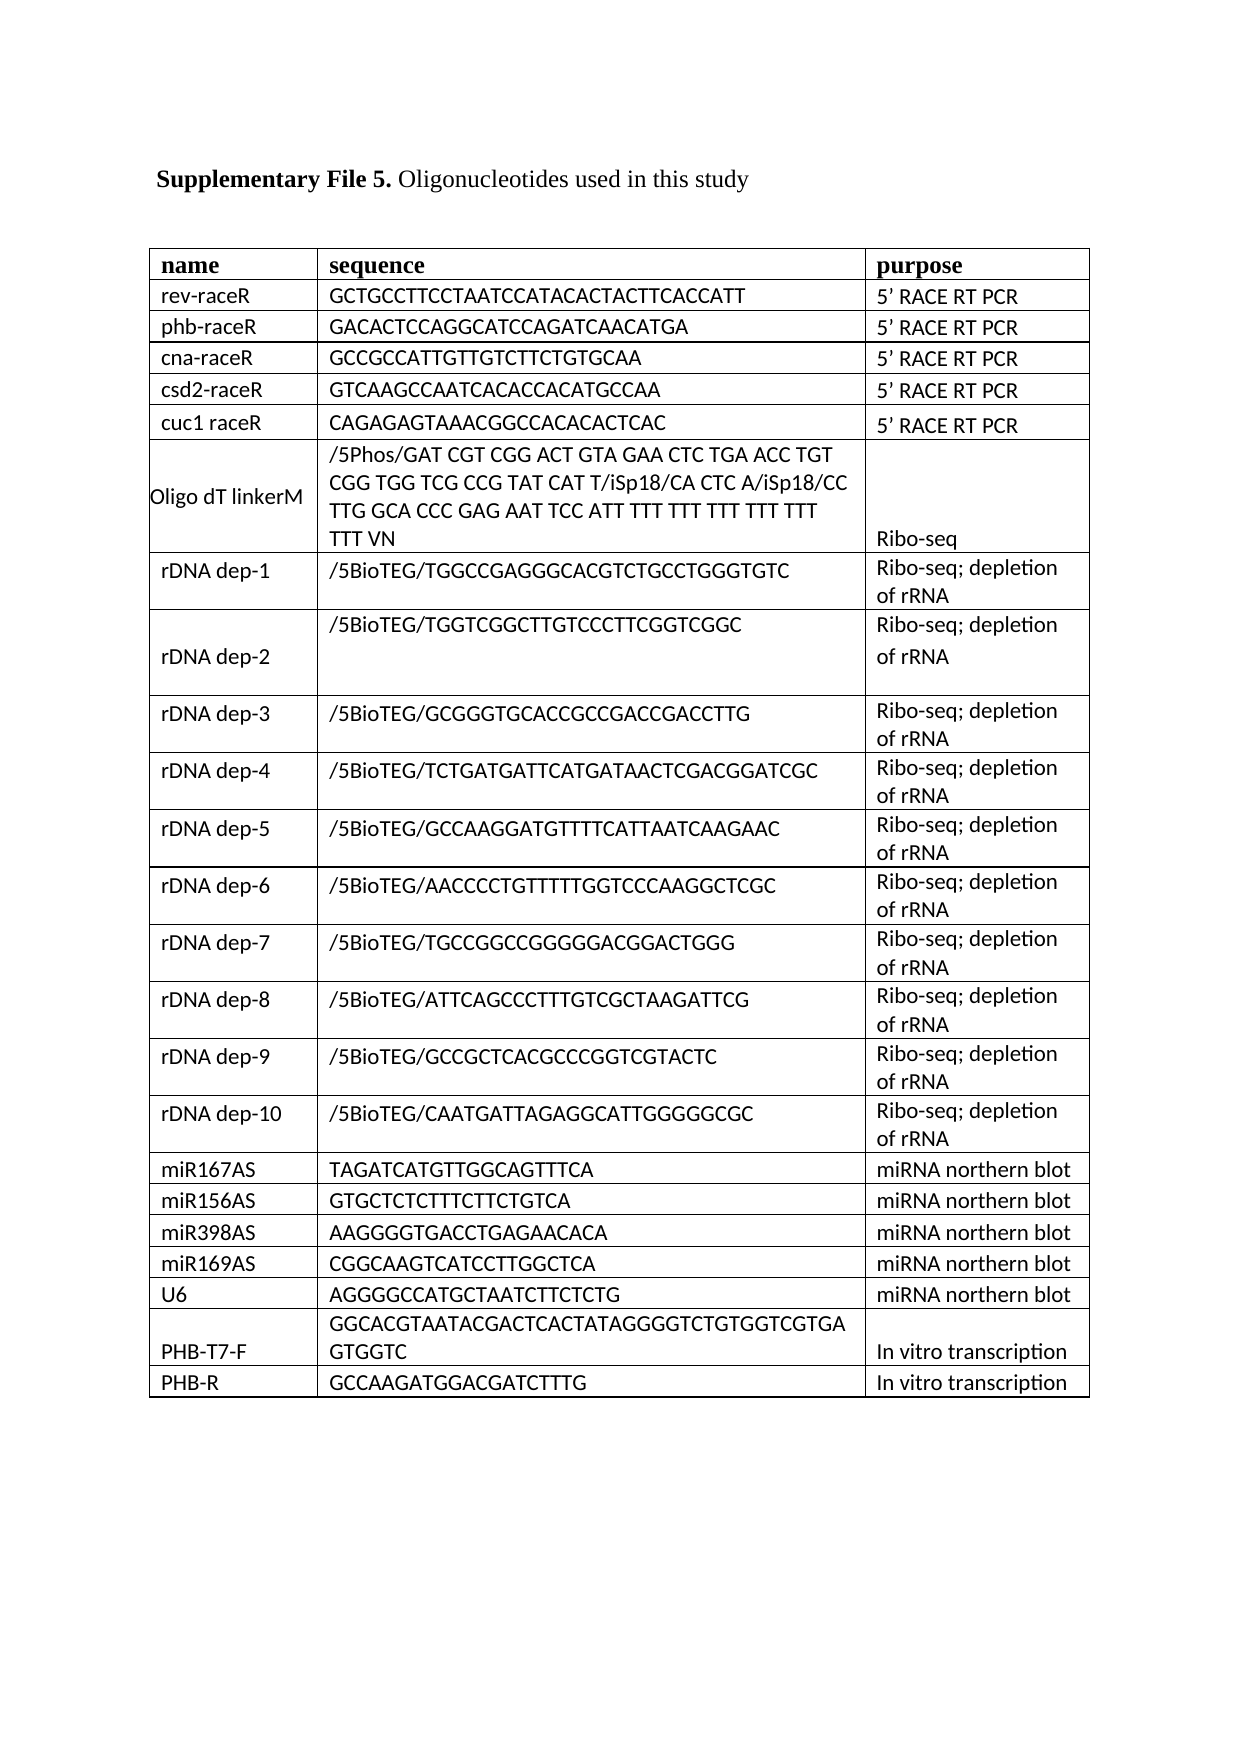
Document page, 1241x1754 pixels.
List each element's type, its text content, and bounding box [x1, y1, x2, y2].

table_cell Ribo-seq; depletion of rRNA [866, 982, 1089, 1038]
table_cell miRNA northern blot [866, 1184, 1089, 1214]
table_cell GTGCTCTCTTTCTTCTGTCA [318, 1184, 865, 1214]
table_cell AGGGGCCATGCTAATCTTCTCTG [318, 1278, 865, 1308]
table_cell miRNA northern blot [866, 1215, 1089, 1246]
table_cell rDNA dep-3 [150, 696, 317, 752]
table_cell phb-raceR [150, 311, 317, 341]
table_cell Ribo-seq [866, 440, 1089, 552]
table_header purpose [866, 249, 1089, 279]
table_cell rDNA dep-6 [150, 868, 317, 923]
table_cell /5BioTEG/GCCAAGGATGTTTTCATTAATCAAGAAC [318, 810, 865, 866]
table_cell 5’ RACE RT PCR [866, 280, 1089, 310]
table_cell rDNA dep-8 [150, 982, 317, 1038]
table_cell Ribo-seq; depletion of rRNA [866, 610, 1089, 695]
table_cell 5’ RACE RT PCR [866, 343, 1089, 373]
table_cell PHB-T7-F [150, 1309, 317, 1365]
table_cell /5BioTEG/GCCGCTCACGCCCGGTCGTACTC [318, 1039, 865, 1095]
table_cell /5BioTEG/TGCCGGCCGGGGGACGGACTGGG [318, 925, 865, 981]
table_cell GACACTCCAGGCATCCAGATCAACATGA [318, 311, 865, 341]
table_cell Oligo dT linkerM [150, 440, 317, 552]
table_cell miR156AS [150, 1184, 317, 1214]
table_cell Ribo-seq; depletion of rRNA [866, 1039, 1089, 1095]
table_cell miR167AS [150, 1153, 317, 1183]
table_cell GTCAAGCCAATCACACCACATGCCAA [318, 374, 865, 404]
table_cell rDNA dep-4 [150, 753, 317, 809]
table_cell Ribo-seq; depletion of rRNA [866, 1096, 1089, 1152]
table_cell cna-raceR [150, 343, 317, 373]
table_cell /5BioTEG/GCGGGTGCACCGCCGACCGACCTTG [318, 696, 865, 752]
table_cell /5BioTEG/TGGTCGGCTTGTCCCTTCGGTCGGC [318, 610, 865, 695]
table_cell Ribo-seq; depletion of rRNA [866, 753, 1089, 809]
table_cell /5BioTEG/TCTGATGATTCATGATAACTCGACGGATCGC [318, 753, 865, 809]
table_cell TAGATCATGTTGGCAGTTTCA [318, 1153, 865, 1183]
table_cell Ribo-seq; depletion of rRNA [866, 696, 1089, 752]
table_cell /5BioTEG/AACCCCTGTTTTTGGTCCCAAGGCTCGC [318, 868, 865, 923]
text Supplementary File 5. Oligonucleotides used in this study [150, 162, 1090, 194]
table_cell GCTGCCTTCCTAATCCATACACTACTTCACCATT [318, 280, 865, 310]
table_cell rDNA dep-7 [150, 925, 317, 981]
table_cell CAGAGAGTAAACGGCCACACACTCAC [318, 405, 865, 439]
table_cell /5BioTEG/ATTCAGCCCTTTGTCGCTAAGATTCG [318, 982, 865, 1038]
table_cell rDNA dep-5 [150, 810, 317, 866]
table_cell /5BioTEG/TGGCCGAGGGCACGTCTGCCTGGGTGTC [318, 553, 865, 609]
table_cell miR398AS [150, 1215, 317, 1246]
table_cell Ribo-seq; depletion of rRNA [866, 868, 1089, 923]
table_header sequence [318, 249, 865, 279]
table_cell Ribo-seq; depletion of rRNA [866, 925, 1089, 981]
table_cell rev-raceR [150, 280, 317, 310]
table_cell Ribo-seq; depletion of rRNA [866, 553, 1089, 609]
table_cell Ribo-seq; depletion of rRNA [866, 810, 1089, 866]
table_cell rDNA dep-1 [150, 553, 317, 609]
table_cell rDNA dep-10 [150, 1096, 317, 1152]
table_cell CGGCAAGTCATCCTTGGCTCA [318, 1247, 865, 1277]
table_cell GGCACGTAATACGACTCACTATAGGGGTCTGTGGTCGTGAGTGGTC [318, 1309, 865, 1365]
table_cell miRNA northern blot [866, 1153, 1089, 1183]
table_cell miRNA northern blot [866, 1247, 1089, 1277]
table_cell GCCGCCATTGTTGTCTTCTGTGCAA [318, 343, 865, 373]
table_cell In vitro transcription [866, 1309, 1089, 1365]
table_cell PHB-R [150, 1366, 317, 1396]
table_cell GCCAAGATGGACGATCTTTG [318, 1366, 865, 1396]
table_cell miRNA northern blot [866, 1278, 1089, 1308]
table_cell AAGGGGTGACCTGAGAACACA [318, 1215, 865, 1246]
table_header name [150, 249, 317, 279]
table_cell 5’ RACE RT PCR [866, 405, 1089, 439]
table_cell 5’ RACE RT PCR [866, 374, 1089, 404]
table_cell rDNA dep-2 [150, 610, 317, 695]
table_cell rDNA dep-9 [150, 1039, 317, 1095]
table_cell csd2-raceR [150, 374, 317, 404]
table_cell 5’ RACE RT PCR [866, 311, 1089, 341]
table_cell U6 [150, 1278, 317, 1308]
table_cell [150, 405, 317, 439]
table_cell In vitro transcription [866, 1366, 1089, 1396]
table_cell /5Phos/GAT CGT CGG ACT GTA GAA CTC TGA ACC TGT CGG TGG TCG CCG TAT CAT T/iSp18/CA CTC A/iSp18/CC TTG GCA CCC GAG AAT TCC ATT TTT TTT TTT TTT TTT TTT VN [318, 440, 865, 552]
table_cell miR169AS [150, 1247, 317, 1277]
table_cell /5BioTEG/CAATGATTAGAGGCATTGGGGGCGC [318, 1096, 865, 1152]
